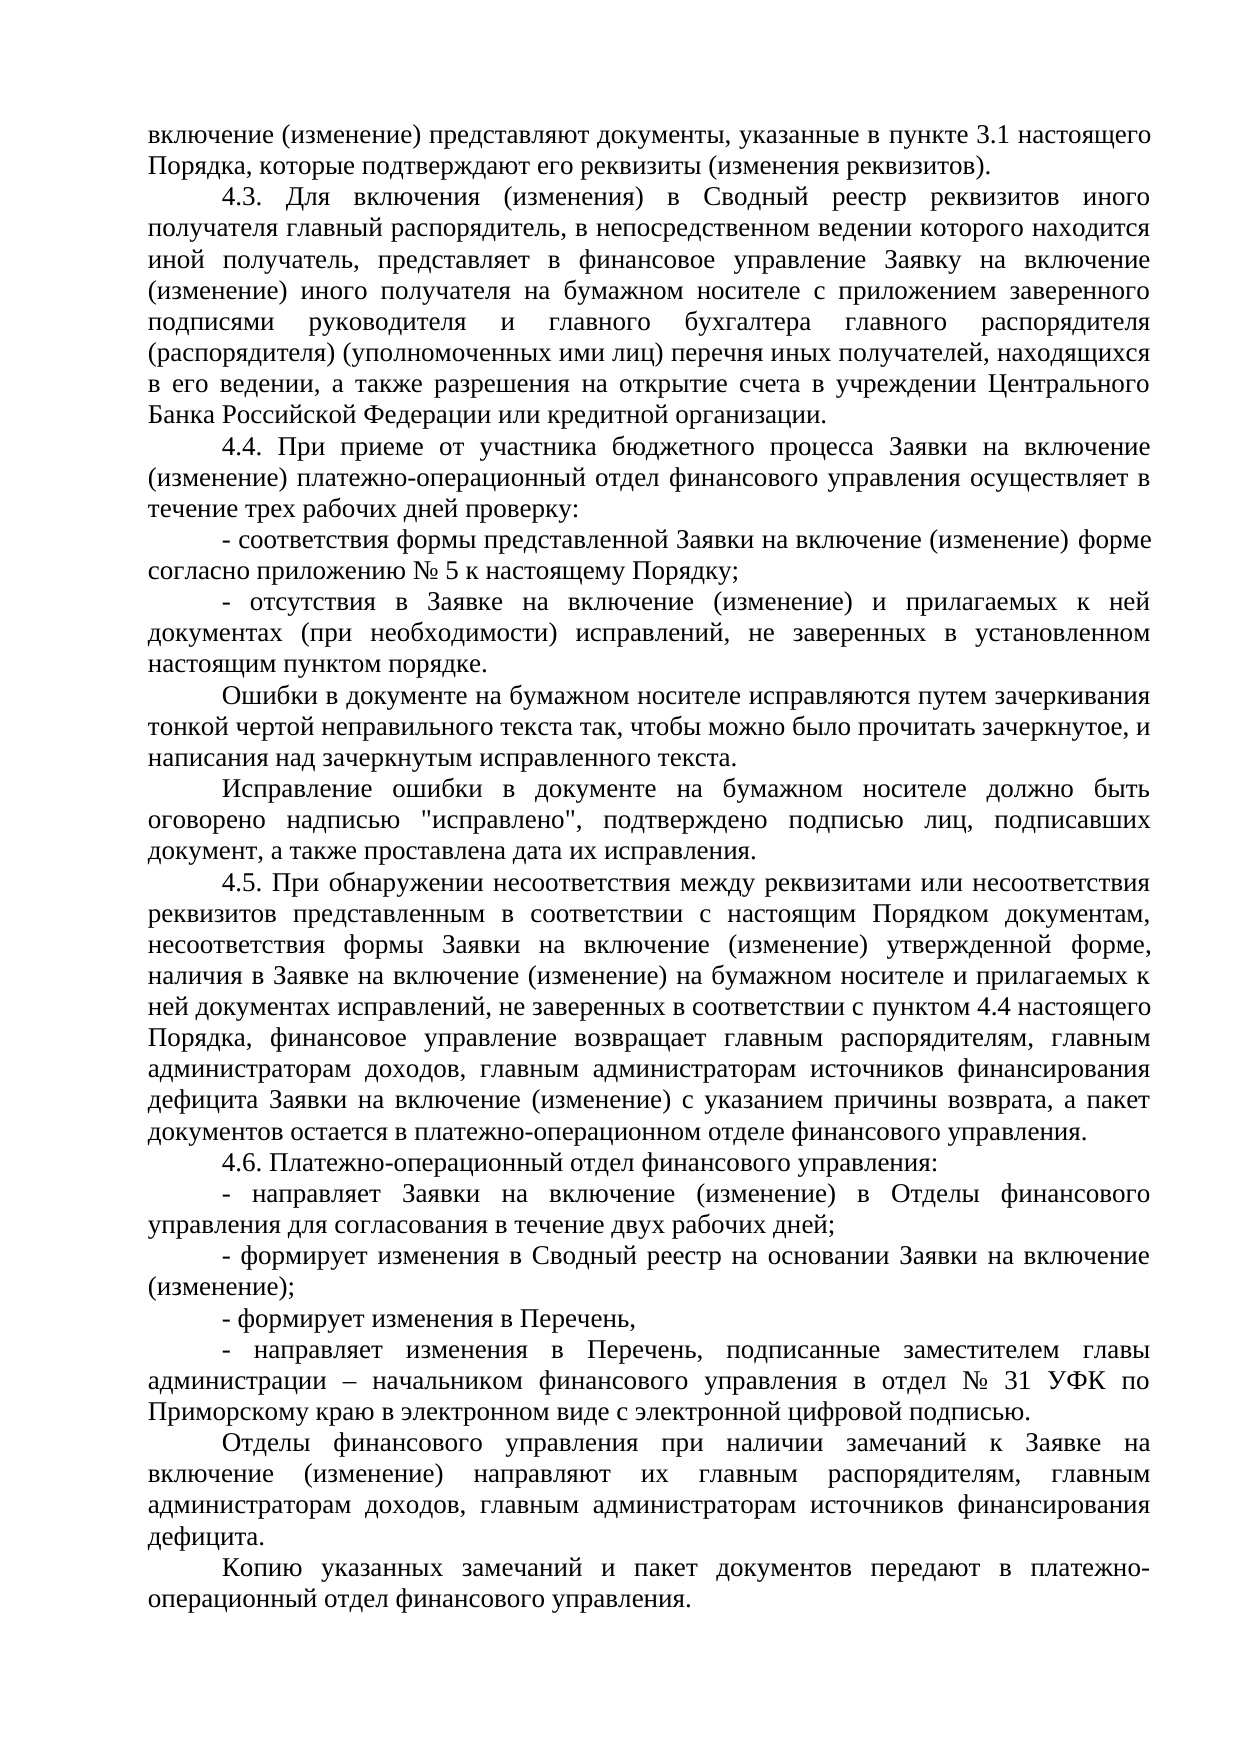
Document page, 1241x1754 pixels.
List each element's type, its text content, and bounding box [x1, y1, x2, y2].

text - направляет изменения в Перечень, подписанные заместителем главы администрации – начальником финансового управления в отдел № 31 УФК по Приморскому краю в электронном виде с электронной цифровой подписью. [148, 1333, 1152, 1426]
text 4.5. При обнаружении несоответствия между реквизитами или несоответствия реквизитов представленным в соответствии с настоящим Порядком документам, несоответствия формы Заявки на включение (изменение) утвержденной форме, наличия в Заявке на включение (изменение) на бумажном носителе и прилагаемых к ней документах исправлений, не заверенных в соответствии с пунктом 4.4 настоящего Порядка, финансовое управление возвращает главным распорядителям, главным администраторам доходов, главным администраторам источников финансирования дефицита Заявки на включение (изменение) с указанием причины возврата, а пакет документов остается в платежно-операционном отделе финансового управления. [148, 866, 1152, 1146]
text - формирует изменения в Перечень, [148, 1302, 1152, 1333]
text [148, 118, 1152, 180]
text - формирует изменения в Сводный реестр на основании Заявки на включение (изменение); [148, 1239, 1152, 1302]
text 4.6. Платежно-операционный отдел финансового управления: [148, 1146, 1152, 1177]
text - направляет Заявки на включение (изменение) в Отделы финансового управления для согласования в течение двух рабочих дней; [148, 1177, 1152, 1239]
text Копию указанных замечаний и пакет документов передают в платежно-операционный отдел финансового управления. [148, 1551, 1152, 1613]
text 4.4. При приеме от участника бюджетного процесса Заявки на включение (изменение) платежно-операционный отдел финансового управления осуществляет в течение трех рабочих дней проверку: [148, 429, 1152, 523]
text - отсутствия в Заявке на включение (изменение) и прилагаемых к ней документах (при необходимости) исправлений, не заверенных в установленном настоящим пунктом порядке. [148, 585, 1152, 679]
text Исправление ошибки в документе на бумажном носителе должно быть оговорено надписью "исправлено", подтверждено подписью лиц, подписавших документ, а также проставлена дата их исправления. [148, 772, 1152, 866]
text Ошибки в документе на бумажном носителе исправляются путем зачеркивания тонкой чертой неправильного текста так, чтобы можно было прочитать зачеркнутое, и написания над зачеркнутым исправленного текста. [148, 679, 1152, 772]
text Отделы финансового управления при наличии замечаний к Заявке на включение (изменение) направляют их главным распорядителям, главным администраторам доходов, главным администраторам источников финансирования дефицита. [148, 1426, 1152, 1551]
text 4.3. Для включения (изменения) в Сводный реестр реквизитов иного получателя главный распорядитель, в непосредственном ведении которого находится иной получатель, представляет в финансовое управление Заявку на включение (изменение) иного получателя на бумажном носителе с приложением заверенного подписями руководителя и главного бухгалтера главного распорядителя (распорядителя) (уполномоченных ими лиц) перечня иных получателей, находящихся в его ведении, а также разрешения на открытие счета в учреждении Центрального Банка Российской Федерации или кредитной организации. [148, 180, 1152, 429]
text - соответствия формы представленной Заявки на включение (изменение) форме согласно приложению № 5 к настоящему Порядку; [148, 523, 1152, 585]
